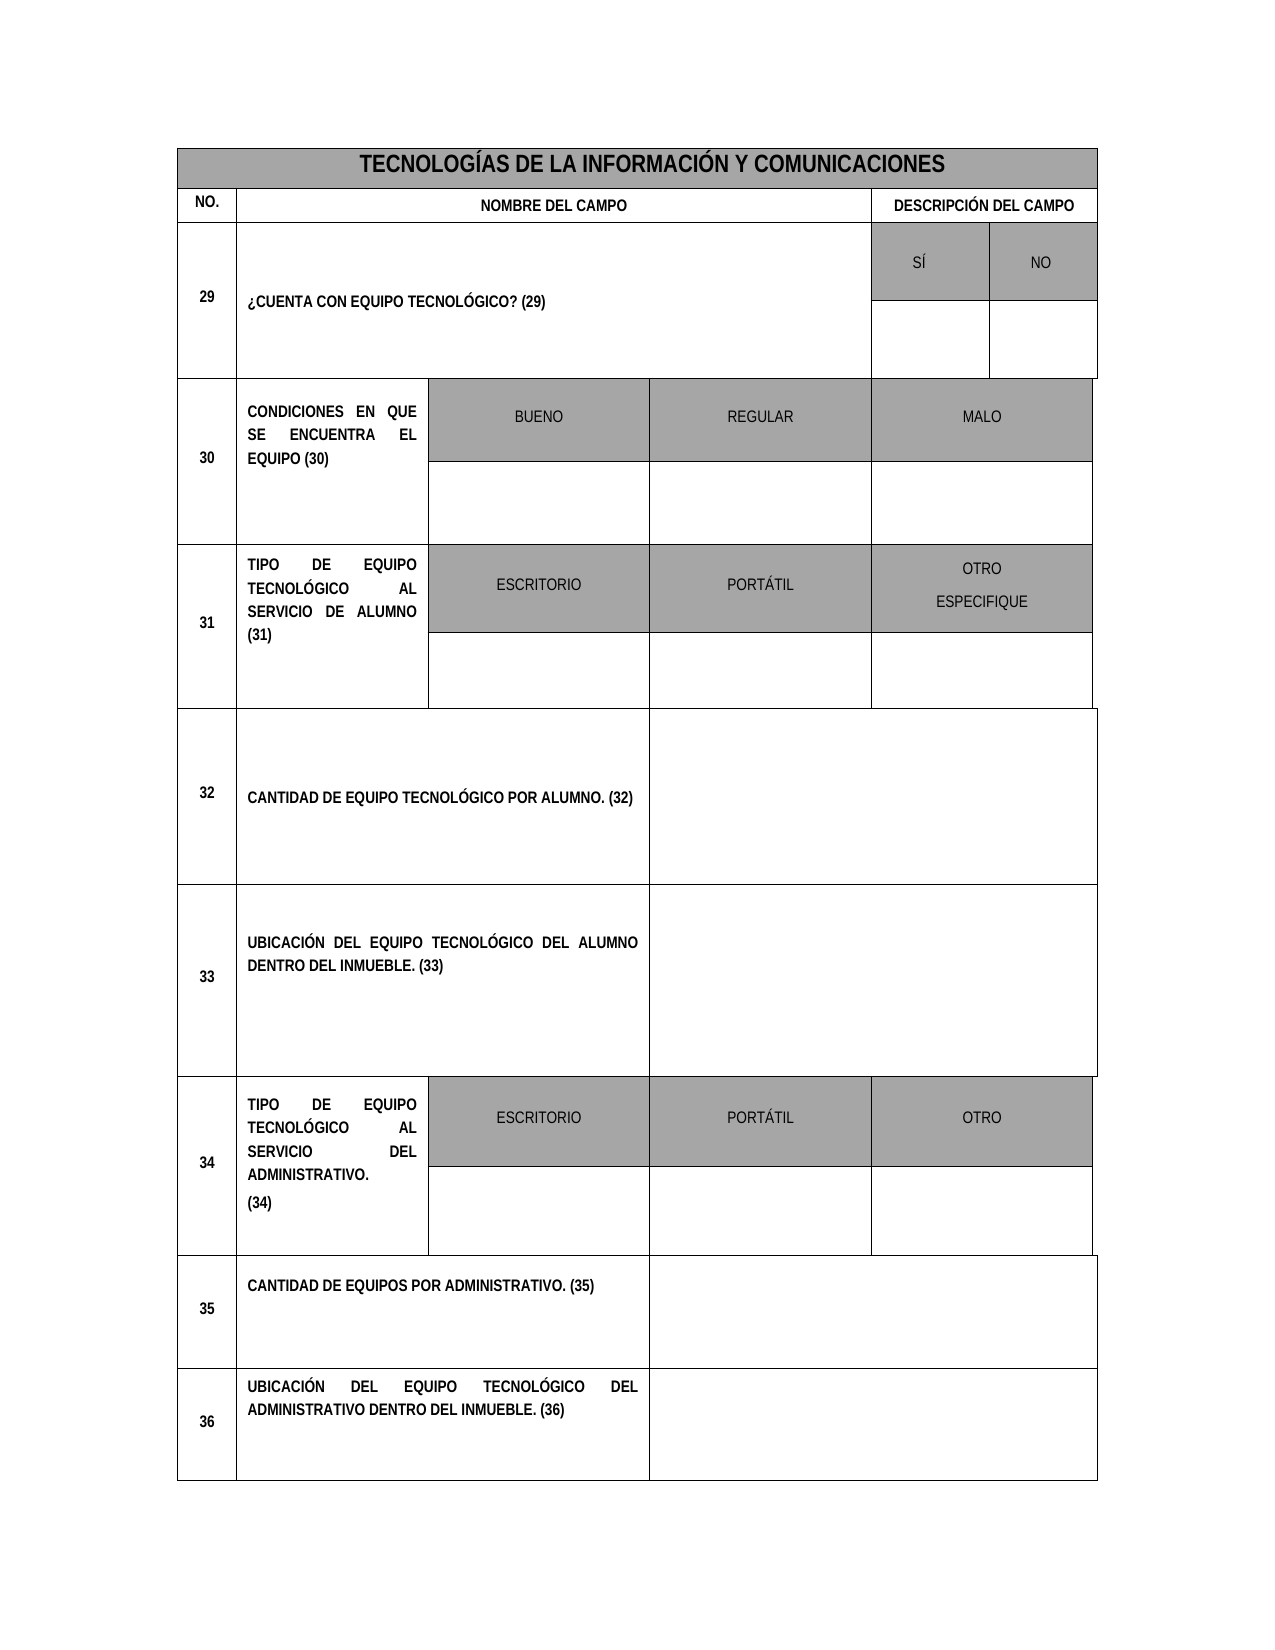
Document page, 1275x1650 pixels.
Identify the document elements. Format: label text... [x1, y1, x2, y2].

table_cell TIPO DE EQUIPO TECNOLÓGICO AL SERVICIO DEL ADMINISTRATIVO. (34) [237, 1077, 428, 1255]
table_cell [650, 709, 1097, 884]
table_cell [990, 301, 1097, 378]
table_cell PORTÁTIL [650, 545, 871, 632]
table_cell ESCRITORIO [429, 1077, 649, 1166]
table_cell UBICACIÓN DEL EQUIPO TECNOLÓGICO DEL ADMINISTRATIVO DENTRO DEL INMUEBLE. (36) [237, 1369, 649, 1480]
table_cell [650, 462, 871, 544]
table_cell [872, 1167, 1092, 1255]
table_cell [429, 462, 649, 544]
table_cell NOMBRE DEL CAMPO [237, 189, 871, 222]
table_cell DESCRIPCIÓN DEL CAMPO [872, 189, 1097, 222]
table_cell NO [990, 223, 1097, 300]
table_cell 36 [178, 1369, 236, 1480]
table_cell [650, 633, 871, 708]
table_cell REGULAR [650, 379, 871, 461]
table_cell OTRO [872, 1077, 1092, 1166]
table_cell TIPO DE EQUIPO TECNOLÓGICO AL SERVICIO DE ALUMNO (31) [237, 545, 428, 708]
table_cell [429, 633, 649, 708]
table_cell SÍ [872, 223, 989, 300]
table_cell UBICACIÓN DEL EQUIPO TECNOLÓGICO DEL ALUMNO DENTRO DEL INMUEBLE. (33) [237, 885, 649, 1076]
table_cell 33 [178, 885, 236, 1076]
table_cell 32 [178, 709, 236, 884]
table_cell 31 [178, 545, 236, 708]
table_cell CANTIDAD DE EQUIPO TECNOLÓGICO POR ALUMNO. (32) [237, 709, 649, 884]
table_header TECNOLOGÍAS DE LA INFORMACIÓN Y COMUNICACIONES [178, 149, 1097, 188]
table_cell ESCRITORIO [429, 545, 649, 632]
table_cell [429, 1167, 649, 1255]
table_cell 30 [178, 379, 236, 544]
table_cell PORTÁTIL [650, 1077, 871, 1166]
table_cell [872, 633, 1092, 708]
table_cell [650, 885, 1097, 1076]
table_cell BUENO [429, 379, 649, 461]
table_cell ¿CUENTA CON EQUIPO TECNOLÓGICO? (29) [237, 223, 871, 378]
table_cell 34 [178, 1077, 236, 1255]
table_cell [650, 1369, 1097, 1480]
table_cell 35 [178, 1256, 236, 1368]
table_cell OTRO ESPECIFIQUE [872, 545, 1092, 632]
table_cell CANTIDAD DE EQUIPOS POR ADMINISTRATIVO. (35) [237, 1256, 649, 1368]
table_cell NO. [178, 189, 236, 222]
table_cell CONDICIONES EN QUE SE ENCUENTRA EL EQUIPO (30) [237, 379, 428, 544]
table_cell [650, 1167, 871, 1255]
table_cell [872, 301, 989, 378]
table_cell MALO [872, 379, 1092, 461]
table_cell 29 [178, 223, 236, 378]
table_cell [872, 462, 1092, 544]
table_cell [650, 1256, 1097, 1368]
